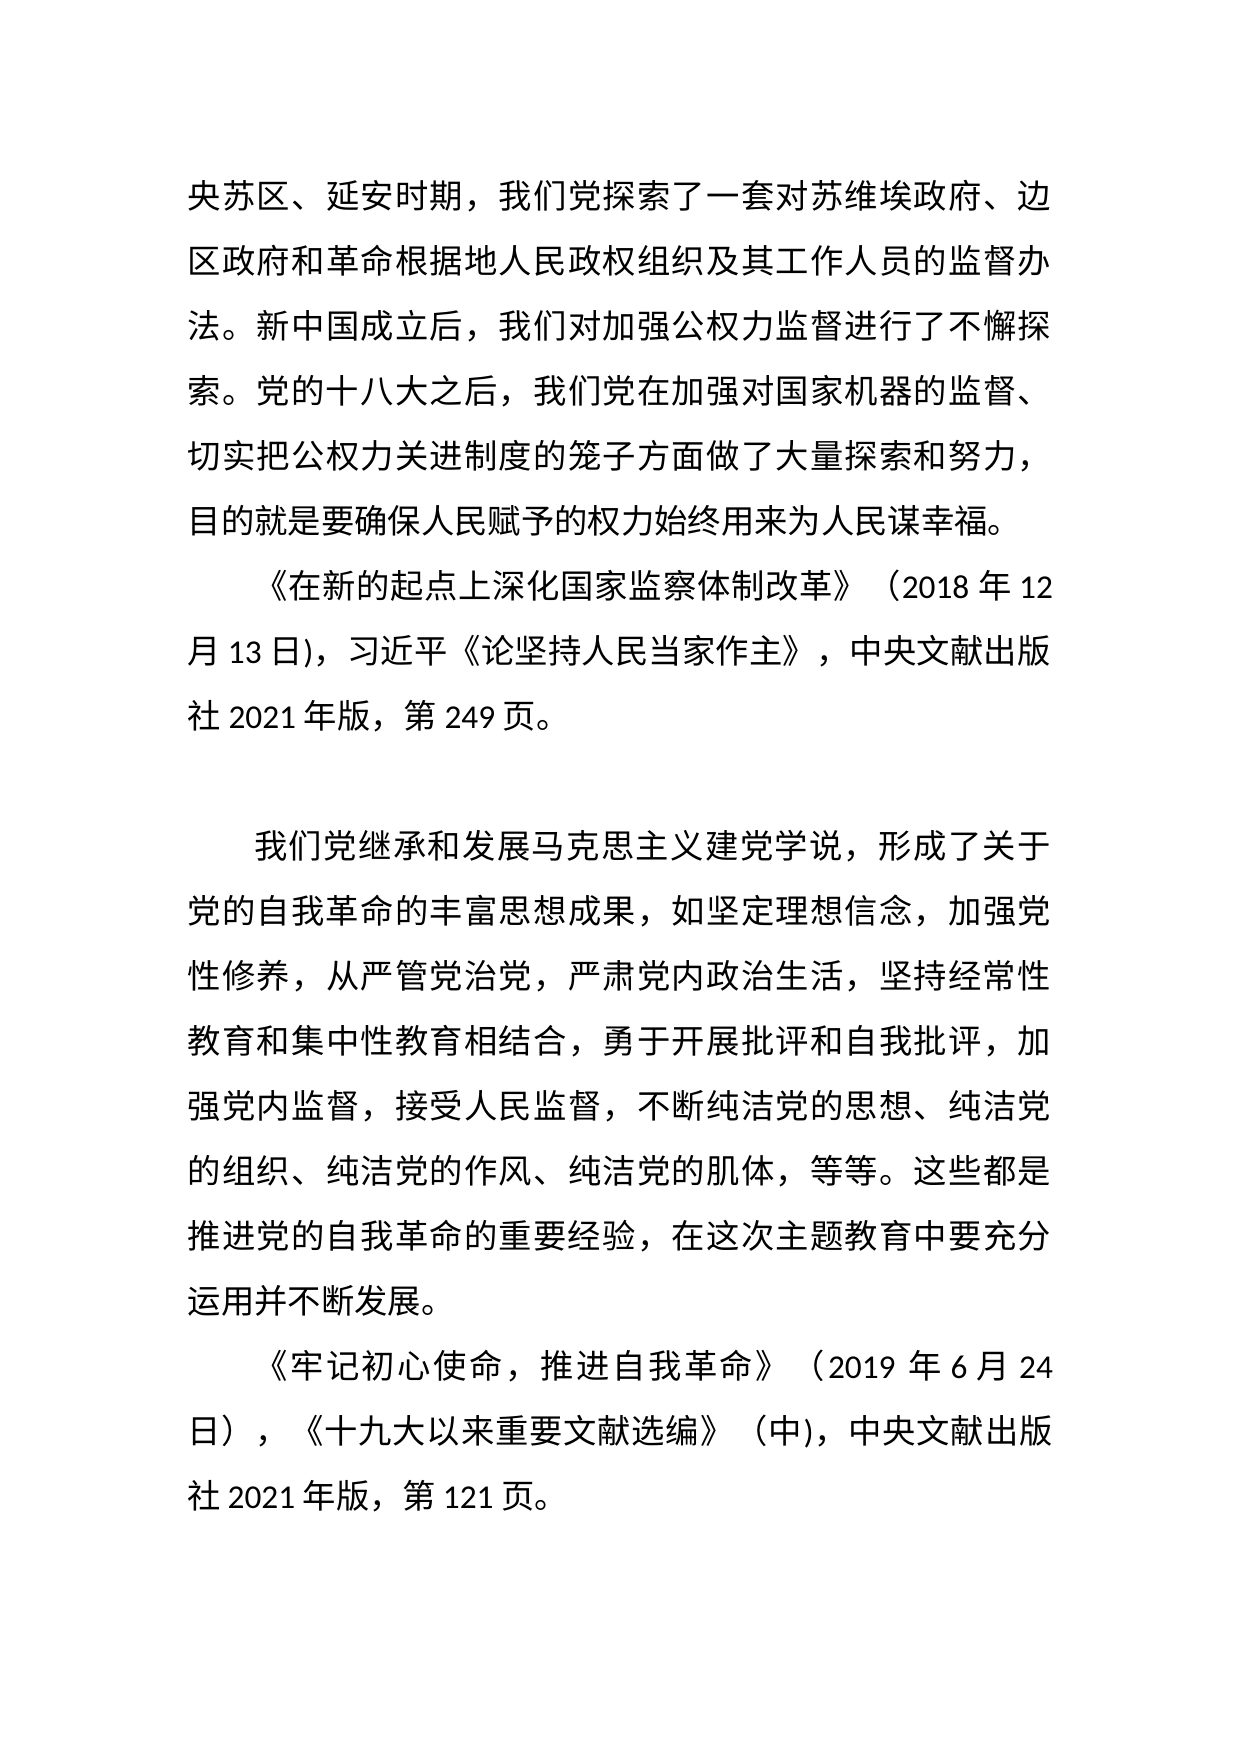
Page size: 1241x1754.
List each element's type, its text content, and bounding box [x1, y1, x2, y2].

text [187, 162, 1053, 552]
text 《牢记初心使命，推进自我革命》（2019 年6月24日），《十九大以来重要文献选编》（中)，中央文献出版社2021 年版，第121 页。 [187, 1332, 1053, 1527]
text 我们党继承和发展马克思主义建党学说，形成了关于党的自我革命的丰富思想成果，如坚定理想信念，加强党性修养，从严管党治党，严肃党内政治生活，坚持经常性教育和集中性教育相结合，勇于开展批评和自我批评，加强党内监督，接受人民监督，不断纯洁党的思想、纯洁党的组织、纯洁党的作风、纯洁党的肌体，等等。这些都是推进党的自我革命的重要经验，在这次主题教育中要充分运用并不断发展。 [187, 812, 1053, 1332]
text 《在新的起点上深化国家监察体制改革》（2018 年12月13 日)，习近平《论坚持人民当家作主》，中央文献出版社 2021 年版，第 249 页。 [187, 552, 1053, 747]
